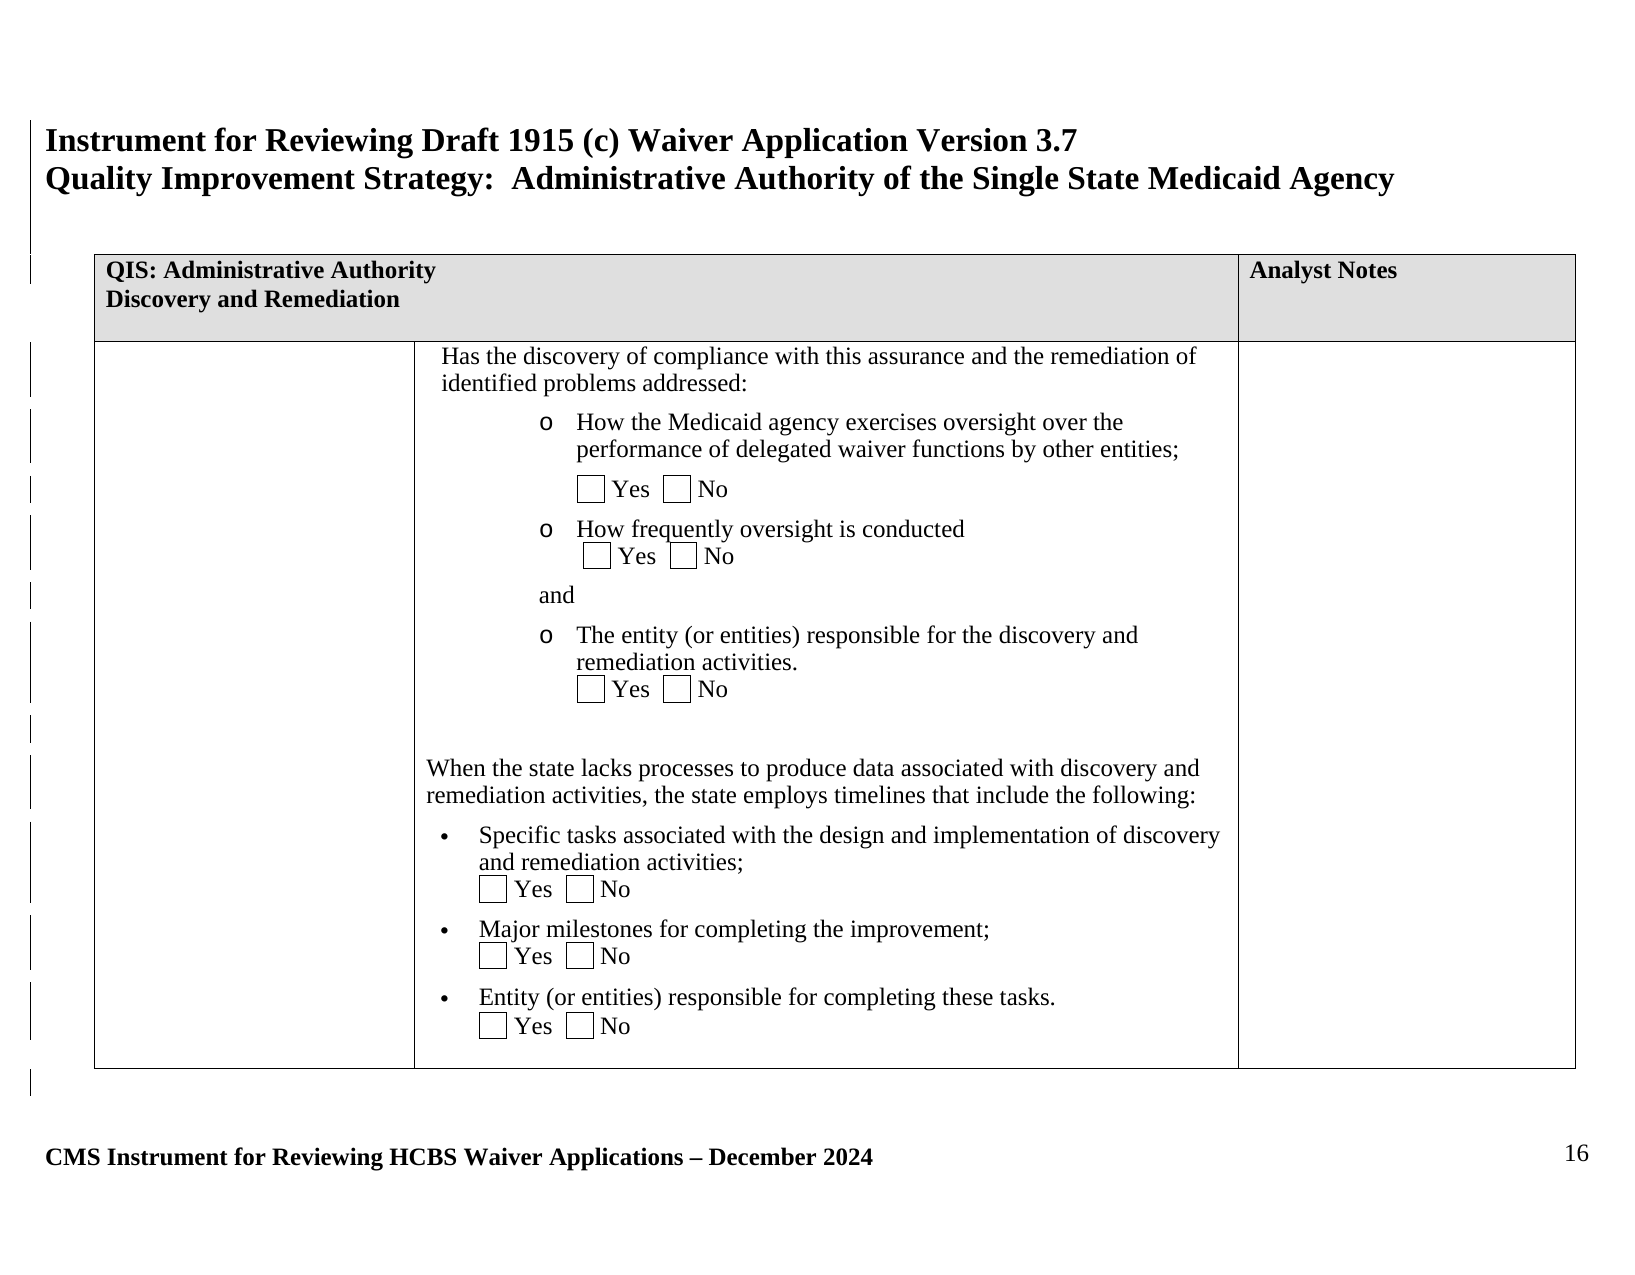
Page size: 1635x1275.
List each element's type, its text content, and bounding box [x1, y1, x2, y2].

table_header QIS: Administrative Authority Discovery and Remediation [95, 255, 1238, 341]
table_cell [95, 342, 414, 1068]
subtitle Instrument for Reviewing Draft 1915 (c) Waiver Application Version 3.7 [45, 120, 1590, 158]
table_cell [1239, 342, 1575, 1068]
subtitle Quality Improvement Strategy: Administrative Authority of the Single State Medicaid Agency [45, 158, 1590, 197]
table_header Analyst Notes [1239, 255, 1575, 341]
table_cell Has the discovery of compliance with this assurance and the remediation of identified problems addressed: How the Medicaid agency exercises oversight over the performance of delegated waiver functions by other entities; Yes No How frequently oversight is conducted Yes No and The entity (or entities) responsible for the discovery and remediation activities. Yes No When the state lacks processes to produce data associated with discovery and remediation activities, the state employs timelines that include the following: Specific tasks associated with the design and implementation of discovery and remediation activities; Yes No Major milestones for completing the improvement; Yes No Entity (or entities) responsible for completing these tasks. Yes No [415, 342, 1238, 1068]
